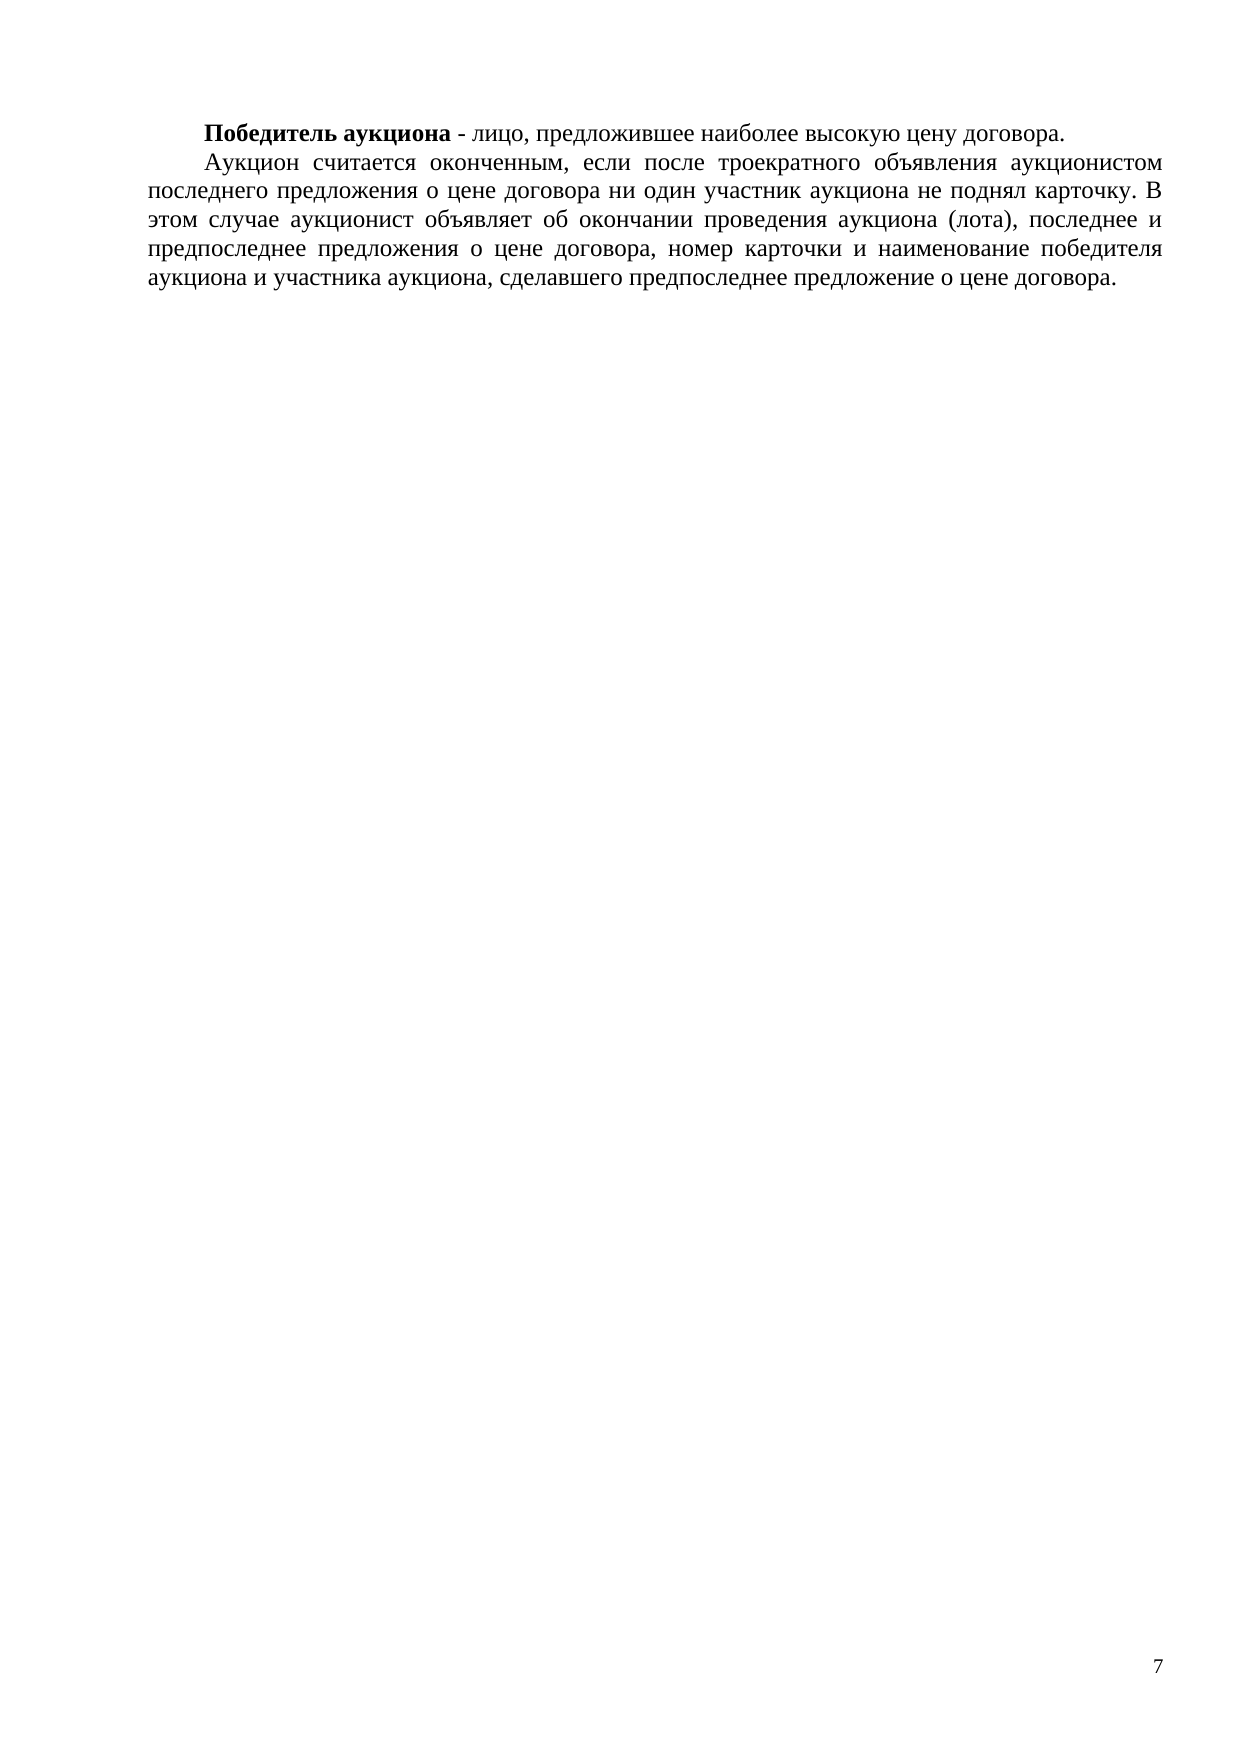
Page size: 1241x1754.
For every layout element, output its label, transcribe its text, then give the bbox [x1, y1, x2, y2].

text Аукцион считается оконченным, если после троекратного объявления аукционистом последнего предложения о цене договора ни один участник аукциона не поднял карточку. В этом случае аукционист объявляет об окончании проведения аукциона (лота), последнее и предпоследнее предложения о цене договора, номер карточки и наименование победителя аукциона и участника аукциона, сделавшего предпоследнее предложение о цене договора. [148, 147, 1163, 291]
text Победитель аукциона - лицо, предложившее наиболее высокую цену договора. [148, 118, 1163, 147]
